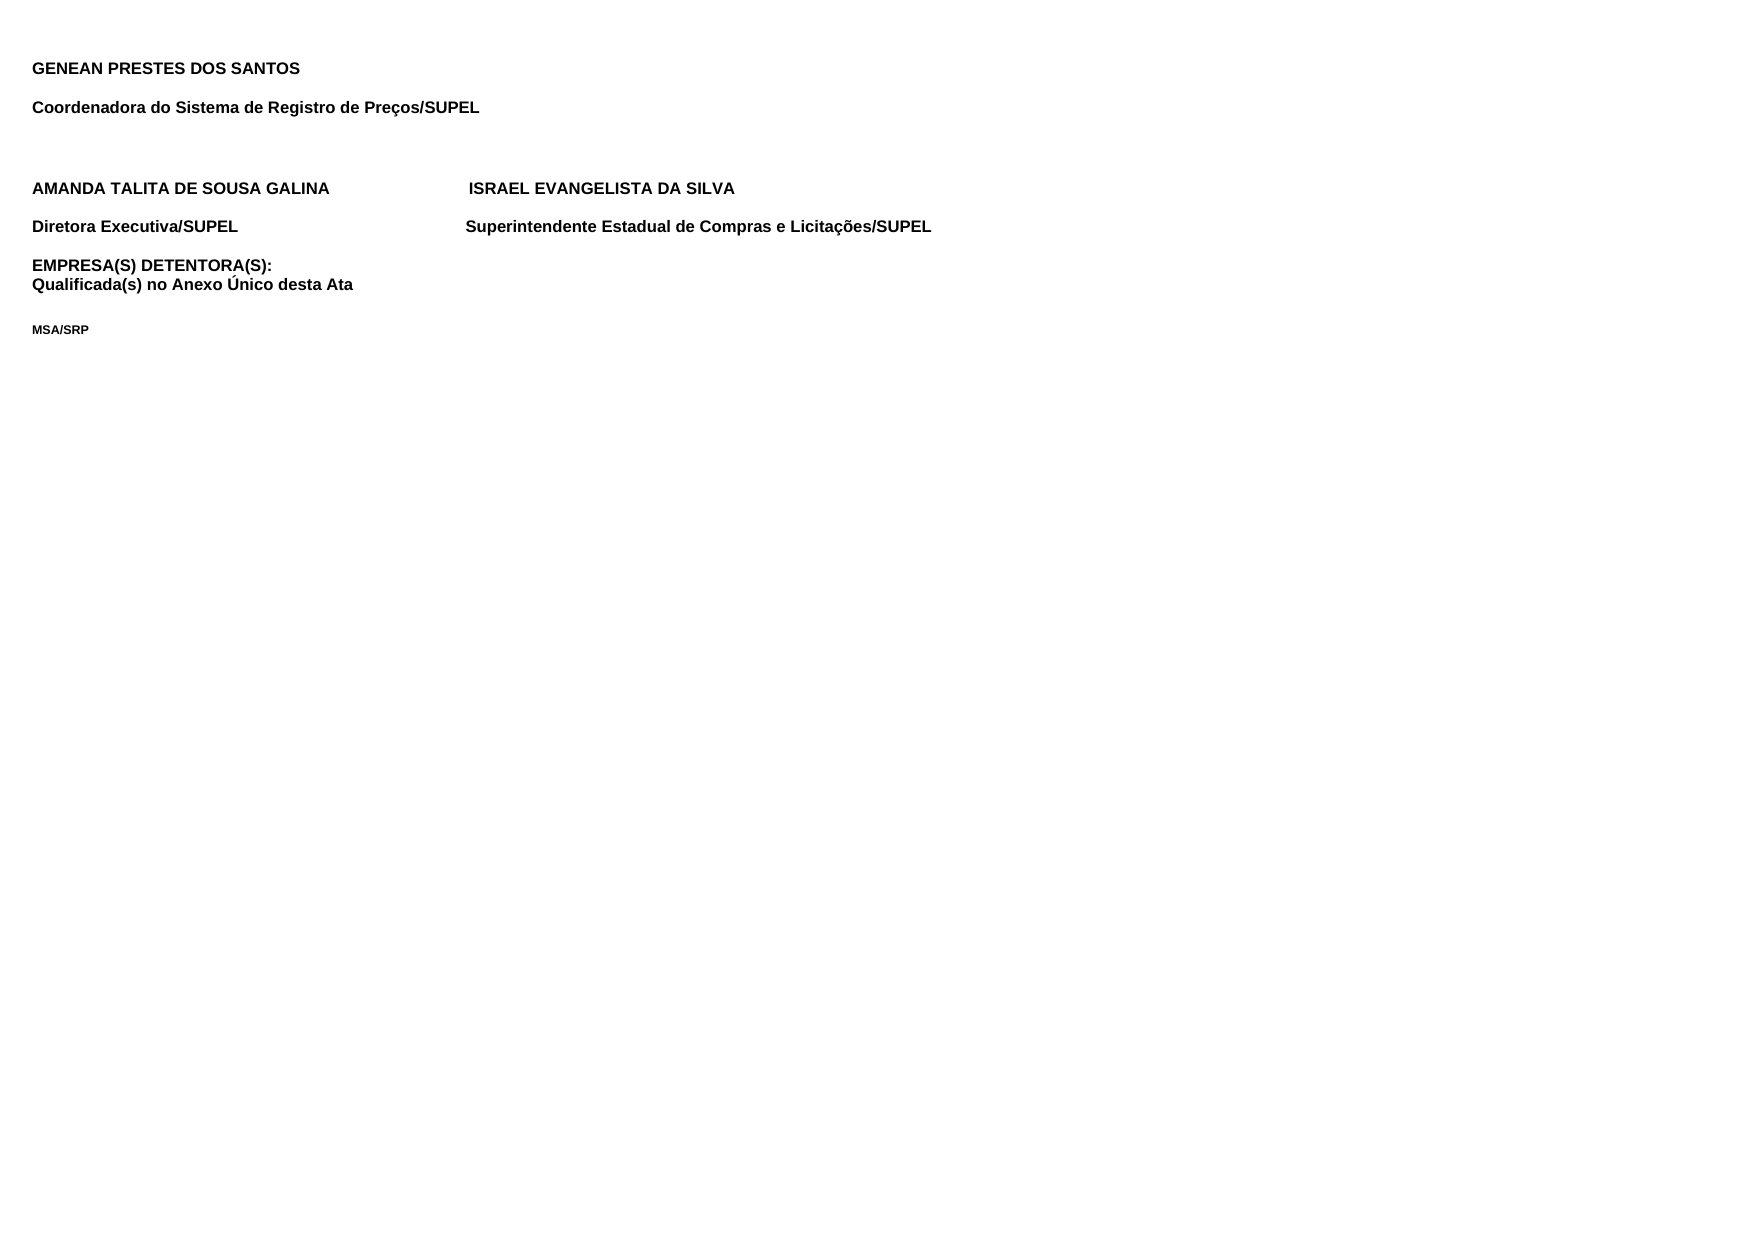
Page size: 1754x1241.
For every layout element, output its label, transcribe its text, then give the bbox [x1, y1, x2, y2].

text Qualificada(s) no Anexo Único desta Ata [32, 275, 1690, 294]
text Diretora Executiva/SUPEL Superintendente Estadual de Compras e Licitações/SUPEL [32, 217, 1690, 236]
text AMANDA TALITA DE SOUSA GALINA ISRAEL EVANGELISTA DA SILVA [32, 179, 1690, 198]
text EMPRESA(S) DETENTORA(S): [32, 256, 1690, 275]
text MSA/SRP [32, 323, 1690, 337]
text GENEAN PRESTES DOS SANTOS [32, 59, 1690, 78]
text Coordenadora do Sistema de Registro de Preços/SUPEL [32, 97, 1690, 117]
